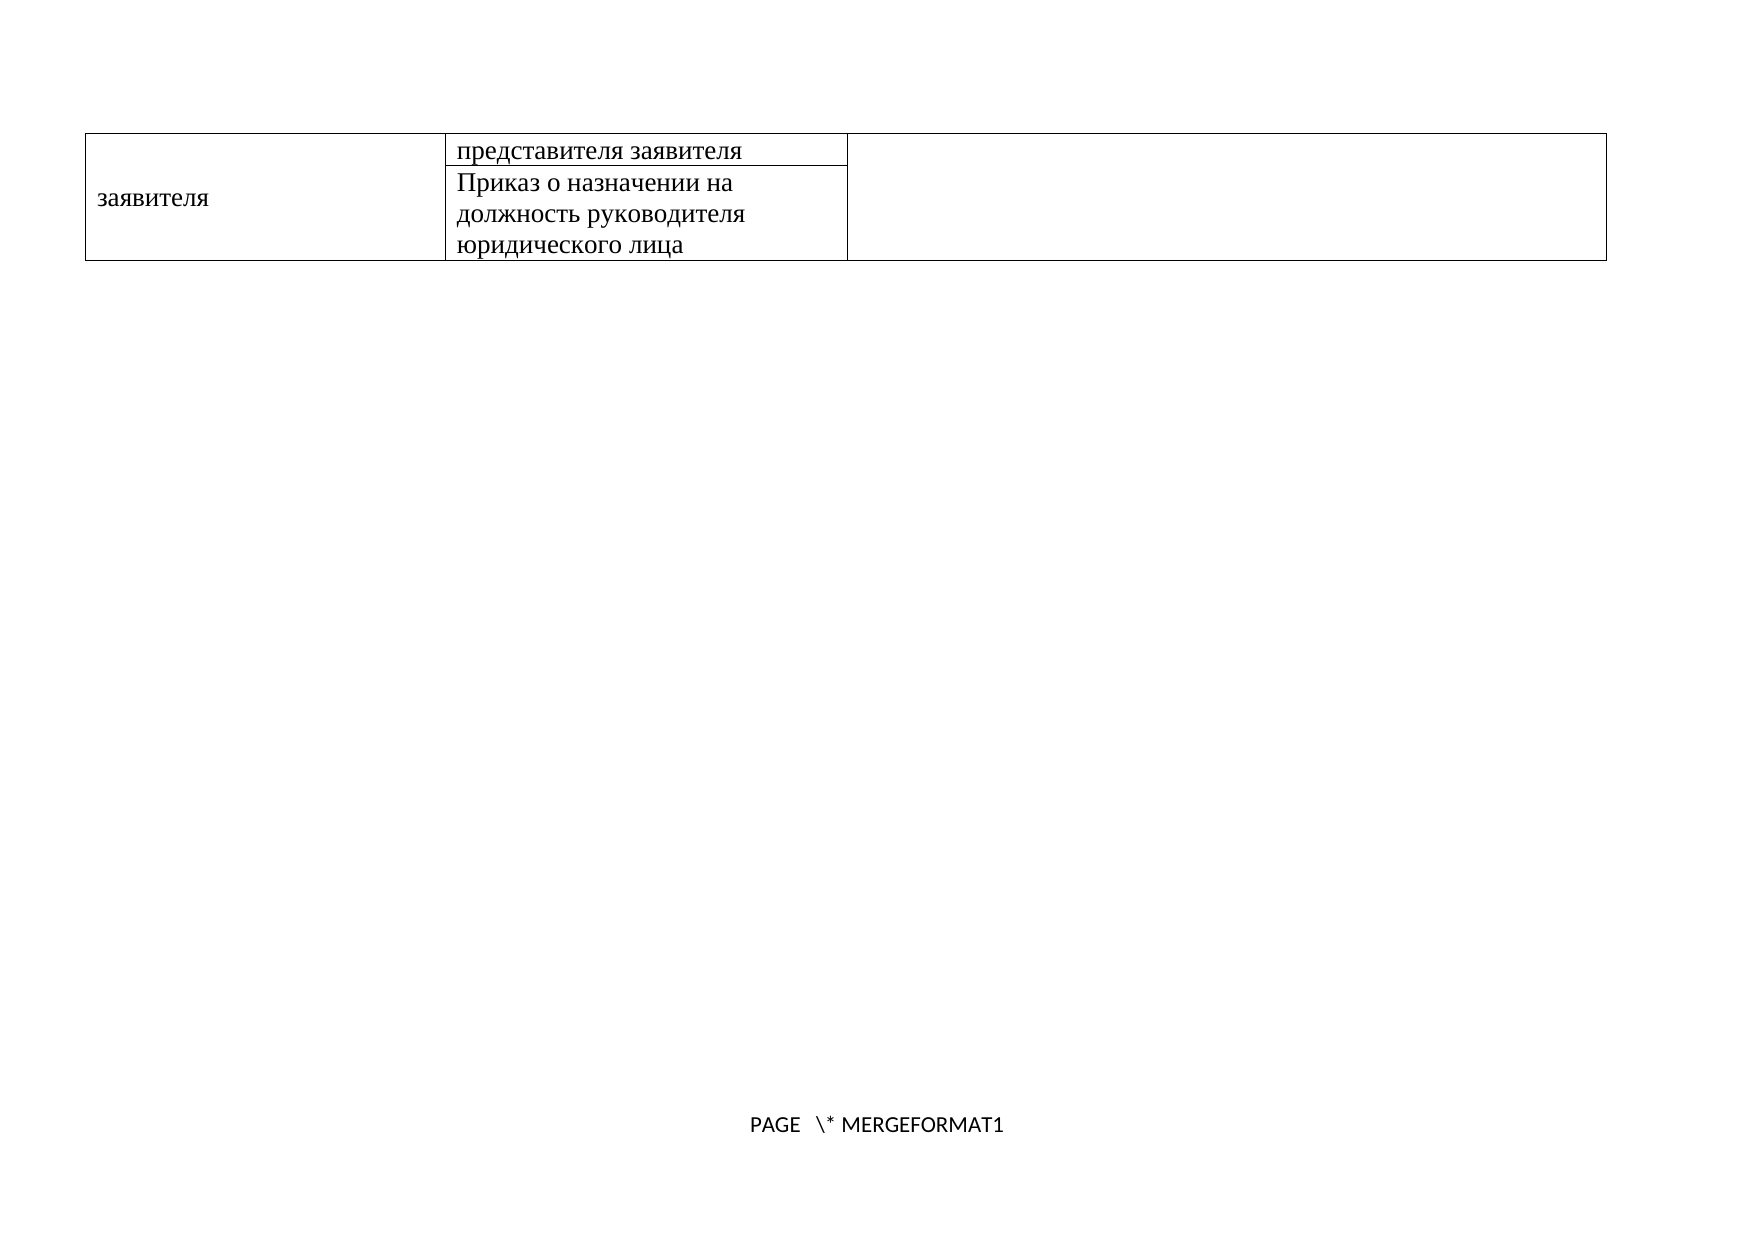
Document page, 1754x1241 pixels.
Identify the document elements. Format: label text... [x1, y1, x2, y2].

table_cell Приказ о назначении на должность руководителя юридического лица [446, 166, 847, 259]
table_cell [86, 134, 445, 259]
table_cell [446, 134, 847, 165]
